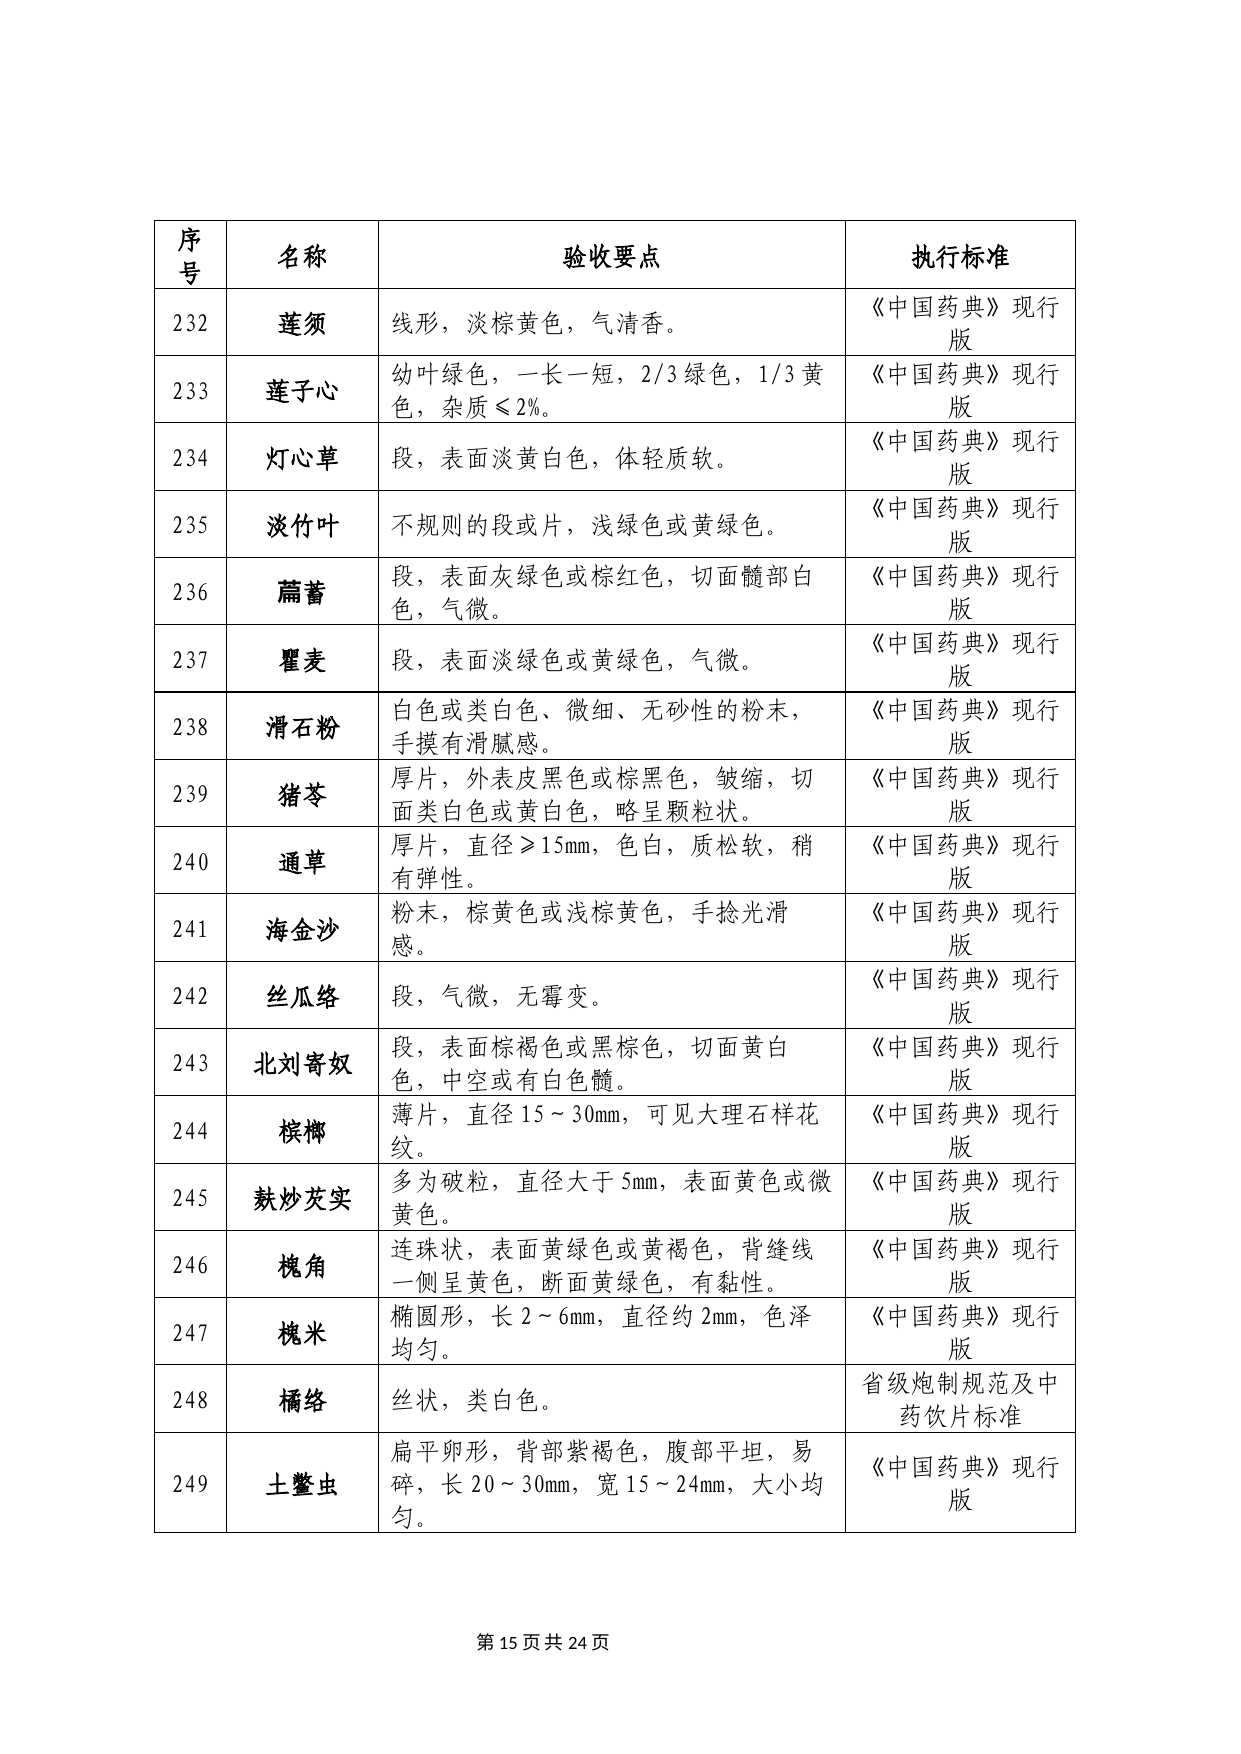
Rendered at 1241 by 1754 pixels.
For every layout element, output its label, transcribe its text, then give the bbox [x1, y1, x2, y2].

table_cell 《中国药典》现行版 [846, 1231, 1075, 1297]
table_cell 多为破粒，直径大于5mm，表面黄色或微黄色。 [379, 1164, 845, 1230]
table_cell 厚片，外表皮黑色或棕黑色，皱缩，切面类白色或黄白色，略呈颗粒状。 [379, 760, 845, 826]
table_cell 247 [155, 1298, 226, 1364]
table_cell 233 [155, 356, 226, 422]
table_cell 245 [155, 1164, 226, 1230]
table_cell 萹蓄 [227, 558, 378, 624]
table_cell 241 [155, 894, 226, 961]
table_cell 段，表面灰绿色或棕红色，切面髓部白色，气微。 [379, 558, 845, 624]
table_cell 232 [155, 289, 226, 355]
table_cell 《中国药典》现行版 [846, 558, 1075, 624]
table_header 验收要点 [379, 221, 845, 288]
table_header 执行标准 [846, 221, 1075, 288]
table_cell 土鳖虫 [227, 1433, 378, 1532]
table_cell 扁平卵形，背部紫褐色，腹部平坦，易碎，长20～30mm，宽15～24mm，大小均匀。 [379, 1433, 845, 1532]
table_cell 槐角 [227, 1231, 378, 1297]
table_cell 249 [155, 1433, 226, 1532]
table_cell 段，表面淡黄白色，体轻质软。 [379, 423, 845, 489]
table_cell 《中国药典》现行版 [846, 827, 1075, 893]
table_cell 242 [155, 962, 226, 1028]
table_header 名称 [227, 221, 378, 288]
table_cell 线形，淡棕黄色，气清香。 [379, 289, 845, 355]
table_cell 猪苓 [227, 760, 378, 826]
table_cell 234 [155, 423, 226, 489]
table_cell 238 [155, 693, 226, 759]
table_cell 段，表面淡绿色或黄绿色，气微。 [379, 625, 845, 691]
table_cell 《中国药典》现行版 [846, 1433, 1075, 1532]
table_cell 《中国药典》现行版 [846, 356, 1075, 422]
table_cell 厚片，直径≥15mm，色白，质松软，稍有弹性。 [379, 827, 845, 893]
table_cell 省级炮制规范及中药饮片标准 [846, 1365, 1075, 1432]
table_cell 240 [155, 827, 226, 893]
table_cell 麸炒芡实 [227, 1164, 378, 1230]
table_cell 莲子心 [227, 356, 378, 422]
table_cell 《中国药典》现行版 [846, 1164, 1075, 1230]
table_cell 235 [155, 491, 226, 557]
table_cell 246 [155, 1231, 226, 1297]
table_cell 《中国药典》现行版 [846, 423, 1075, 489]
table_cell 243 [155, 1029, 226, 1095]
table_cell 《中国药典》现行版 [846, 760, 1075, 826]
table_cell 《中国药典》现行版 [846, 1096, 1075, 1162]
table_cell 莲须 [227, 289, 378, 355]
table_cell 244 [155, 1096, 226, 1162]
table_cell 薄片，直径15～30mm，可见大理石样花纹。 [379, 1096, 845, 1162]
table_cell 236 [155, 558, 226, 624]
table_cell 淡竹叶 [227, 491, 378, 557]
table_cell 白色或类白色、微细、无砂性的粉末，手摸有滑腻感。 [379, 693, 845, 759]
table_cell 《中国药典》现行版 [846, 491, 1075, 557]
table_cell 海金沙 [227, 894, 378, 961]
table_cell 239 [155, 760, 226, 826]
table_cell 连珠状，表面黄绿色或黄褐色，背缝线一侧呈黄色，断面黄绿色，有黏性。 [379, 1231, 845, 1297]
table_cell 《中国药典》现行版 [846, 625, 1075, 691]
table_cell 《中国药典》现行版 [846, 962, 1075, 1028]
table_cell 粉末，棕黄色或浅棕黄色，手捻光滑感。 [379, 894, 845, 961]
table_cell 瞿麦 [227, 625, 378, 691]
table_cell 《中国药典》现行版 [846, 1029, 1075, 1095]
table_cell 槟榔 [227, 1096, 378, 1162]
table_cell 槐米 [227, 1298, 378, 1364]
table_cell 《中国药典》现行版 [846, 1298, 1075, 1364]
table_header 序号 [155, 221, 226, 288]
table_cell 不规则的段或片，浅绿色或黄绿色。 [379, 491, 845, 557]
table_cell 丝状，类白色。 [379, 1365, 845, 1432]
table_cell 丝瓜络 [227, 962, 378, 1028]
table_cell 248 [155, 1365, 226, 1432]
table_cell 237 [155, 625, 226, 691]
table_cell 橘络 [227, 1365, 378, 1432]
table_cell 北刘寄奴 [227, 1029, 378, 1095]
table_cell 滑石粉 [227, 693, 378, 759]
table_cell 通草 [227, 827, 378, 893]
table_cell 段，气微，无霉变。 [379, 962, 845, 1028]
table_cell 段，表面棕褐色或黑棕色，切面黄白色，中空或有白色髓。 [379, 1029, 845, 1095]
table_cell 灯心草 [227, 423, 378, 489]
table_cell 《中国药典》现行版 [846, 894, 1075, 961]
table_cell 《中国药典》现行版 [846, 693, 1075, 759]
table_cell 《中国药典》现行版 [846, 289, 1075, 355]
table_cell 椭圆形，长2～6mm，直径约2mm，色泽均匀。 [379, 1298, 845, 1364]
table_cell 幼叶绿色，一长一短，2/3绿色，1/3黄色，杂质≤2%。 [379, 356, 845, 422]
